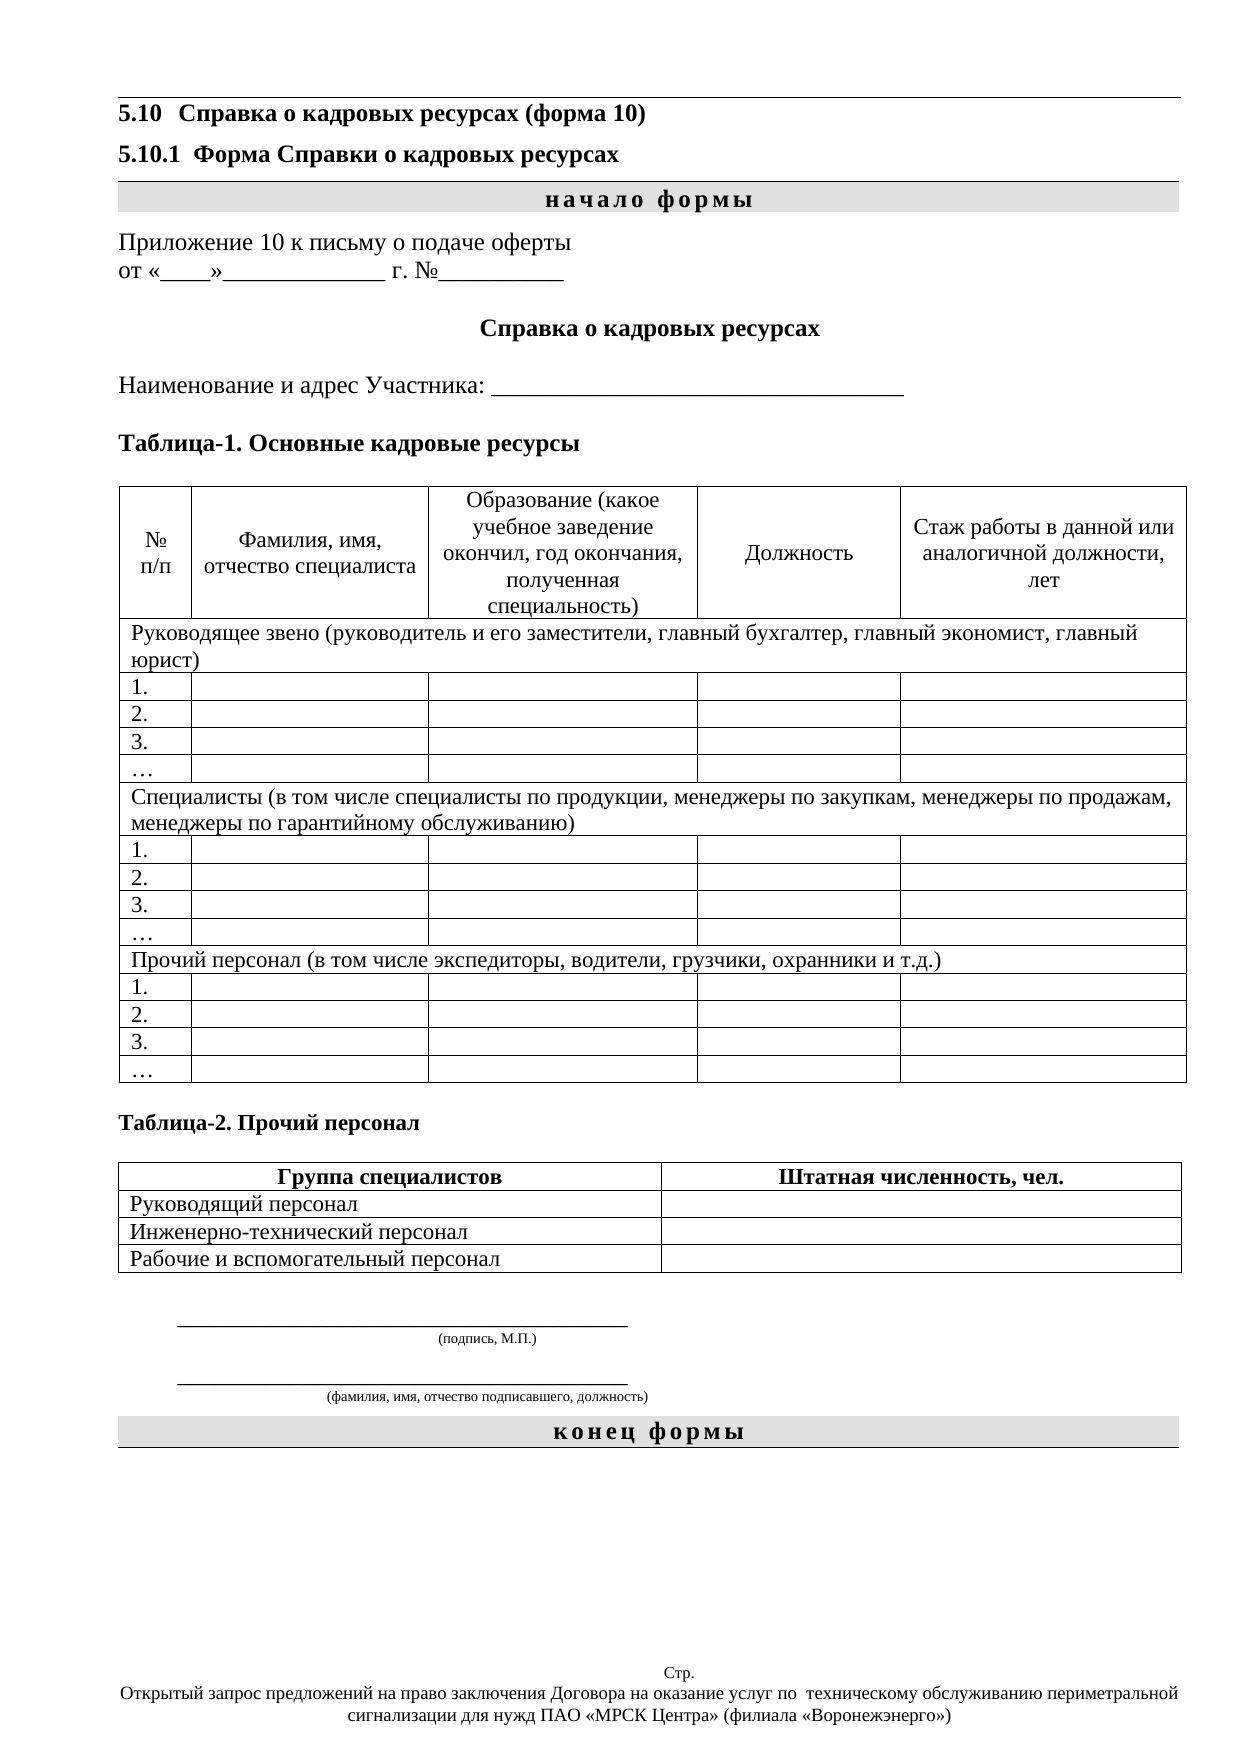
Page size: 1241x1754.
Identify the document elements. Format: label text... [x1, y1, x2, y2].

table_cell [429, 864, 697, 890]
table_cell [429, 673, 697, 699]
table_header Стаж работы в данной или аналогичной должности, лет [901, 487, 1186, 618]
table_cell [429, 1056, 697, 1082]
table_cell [662, 1191, 1181, 1217]
table_cell [429, 836, 697, 863]
table_cell [192, 755, 428, 782]
text (подпись, М.П.) [118, 1330, 797, 1359]
table_cell [192, 864, 428, 890]
table_cell [698, 701, 900, 727]
table_cell [429, 891, 697, 918]
table_cell [192, 891, 428, 918]
table_cell [901, 836, 1186, 863]
table_cell [120, 891, 191, 918]
table_cell [429, 701, 697, 727]
table_cell Руководящий персонал [119, 1191, 661, 1217]
text конец формы [118, 1416, 1179, 1447]
table_header Штатная численность, чел. [662, 1163, 1181, 1189]
table_cell Руководящее звено (руководитель и его заместители, главный бухгалтер, главный экономист, главный юрист) [120, 619, 1186, 672]
table_cell [192, 1001, 428, 1027]
table_cell [192, 836, 428, 863]
table_cell [192, 1056, 428, 1082]
table_cell [698, 728, 900, 754]
table_cell … [120, 919, 191, 945]
table_cell [192, 919, 428, 945]
table_cell [429, 1028, 697, 1054]
table_header Должность [698, 487, 900, 618]
table_cell [120, 836, 191, 863]
table_cell [192, 974, 428, 1000]
text Таблица-2. Прочий персонал [118, 1109, 1181, 1136]
text Наименование и адрес Участника: _________________________________ [118, 371, 1181, 399]
table_cell [901, 864, 1186, 890]
table_cell [698, 755, 900, 782]
table_cell [192, 701, 428, 727]
table_header Образование (какое учебное заведение окончил, год окончания, полученная специальность) [429, 487, 697, 618]
table_cell [901, 1001, 1186, 1027]
table_cell [120, 974, 191, 1000]
table_cell [698, 919, 900, 945]
table_cell … [120, 1056, 191, 1082]
table_cell [429, 1001, 697, 1027]
table_cell [120, 1028, 191, 1054]
table_cell [429, 974, 697, 1000]
table_cell [429, 755, 697, 782]
table_cell [120, 728, 191, 754]
table_cell [901, 755, 1186, 782]
table_cell [901, 974, 1186, 1000]
text (фамилия, имя, отчество подписавшего, должность) [118, 1388, 797, 1416]
text ____________________________________ [118, 1359, 1181, 1388]
table_cell [429, 919, 697, 945]
table_cell [698, 1001, 900, 1027]
table_cell [429, 728, 697, 754]
table_cell Инженерно-технический персонал [119, 1218, 661, 1244]
table_header Фамилия, имя, отчество специалиста [192, 487, 428, 618]
table_cell [698, 1028, 900, 1054]
table_cell [698, 891, 900, 918]
table_cell [698, 836, 900, 863]
table_cell [192, 1028, 428, 1054]
table_cell [662, 1245, 1181, 1272]
table_cell [901, 701, 1186, 727]
table_cell Рабочие и вспомогательный персонал [119, 1245, 661, 1272]
table_cell … [120, 755, 191, 782]
text Таблица-1. Основные кадровые ресурсы [118, 428, 1181, 457]
table_cell [698, 864, 900, 890]
table_cell [192, 728, 428, 754]
text Справка о кадровых ресурсах [118, 313, 1181, 342]
table_cell [662, 1218, 1181, 1244]
table_cell [901, 1028, 1186, 1054]
table_cell [120, 701, 191, 727]
subtitle Справка о кадровых ресурсах (форма 10) [118, 98, 1181, 127]
subtitle Форма Справки о кадровых ресурсах [118, 139, 1181, 168]
table_cell [698, 673, 900, 699]
table_cell [901, 891, 1186, 918]
text ____________________________________ [118, 1301, 1181, 1330]
text Приложение 10 к письму о подаче оферты от «____»_____________ г. №__________ [118, 227, 1181, 284]
table_cell [901, 919, 1186, 945]
table_header Группа специалистов [119, 1163, 661, 1189]
table_cell [120, 864, 191, 890]
table_cell [698, 1056, 900, 1082]
table_cell [192, 673, 428, 699]
table_cell [120, 1001, 191, 1027]
text начало формы [118, 182, 1179, 212]
table_cell [901, 1056, 1186, 1082]
table_cell [901, 728, 1186, 754]
table_cell [698, 974, 900, 1000]
table_cell Прочий персонал (в том числе экспедиторы, водители, грузчики, охранники и т.д.) [120, 946, 1186, 972]
table_header № п/п [120, 487, 191, 618]
table_cell [120, 673, 191, 699]
table_cell [901, 673, 1186, 699]
table_cell Специалисты (в том числе специалисты по продукции, менеджеры по закупкам, менеджеры по продажам, менеджеры по гарантийному обслуживанию) [120, 783, 1186, 835]
